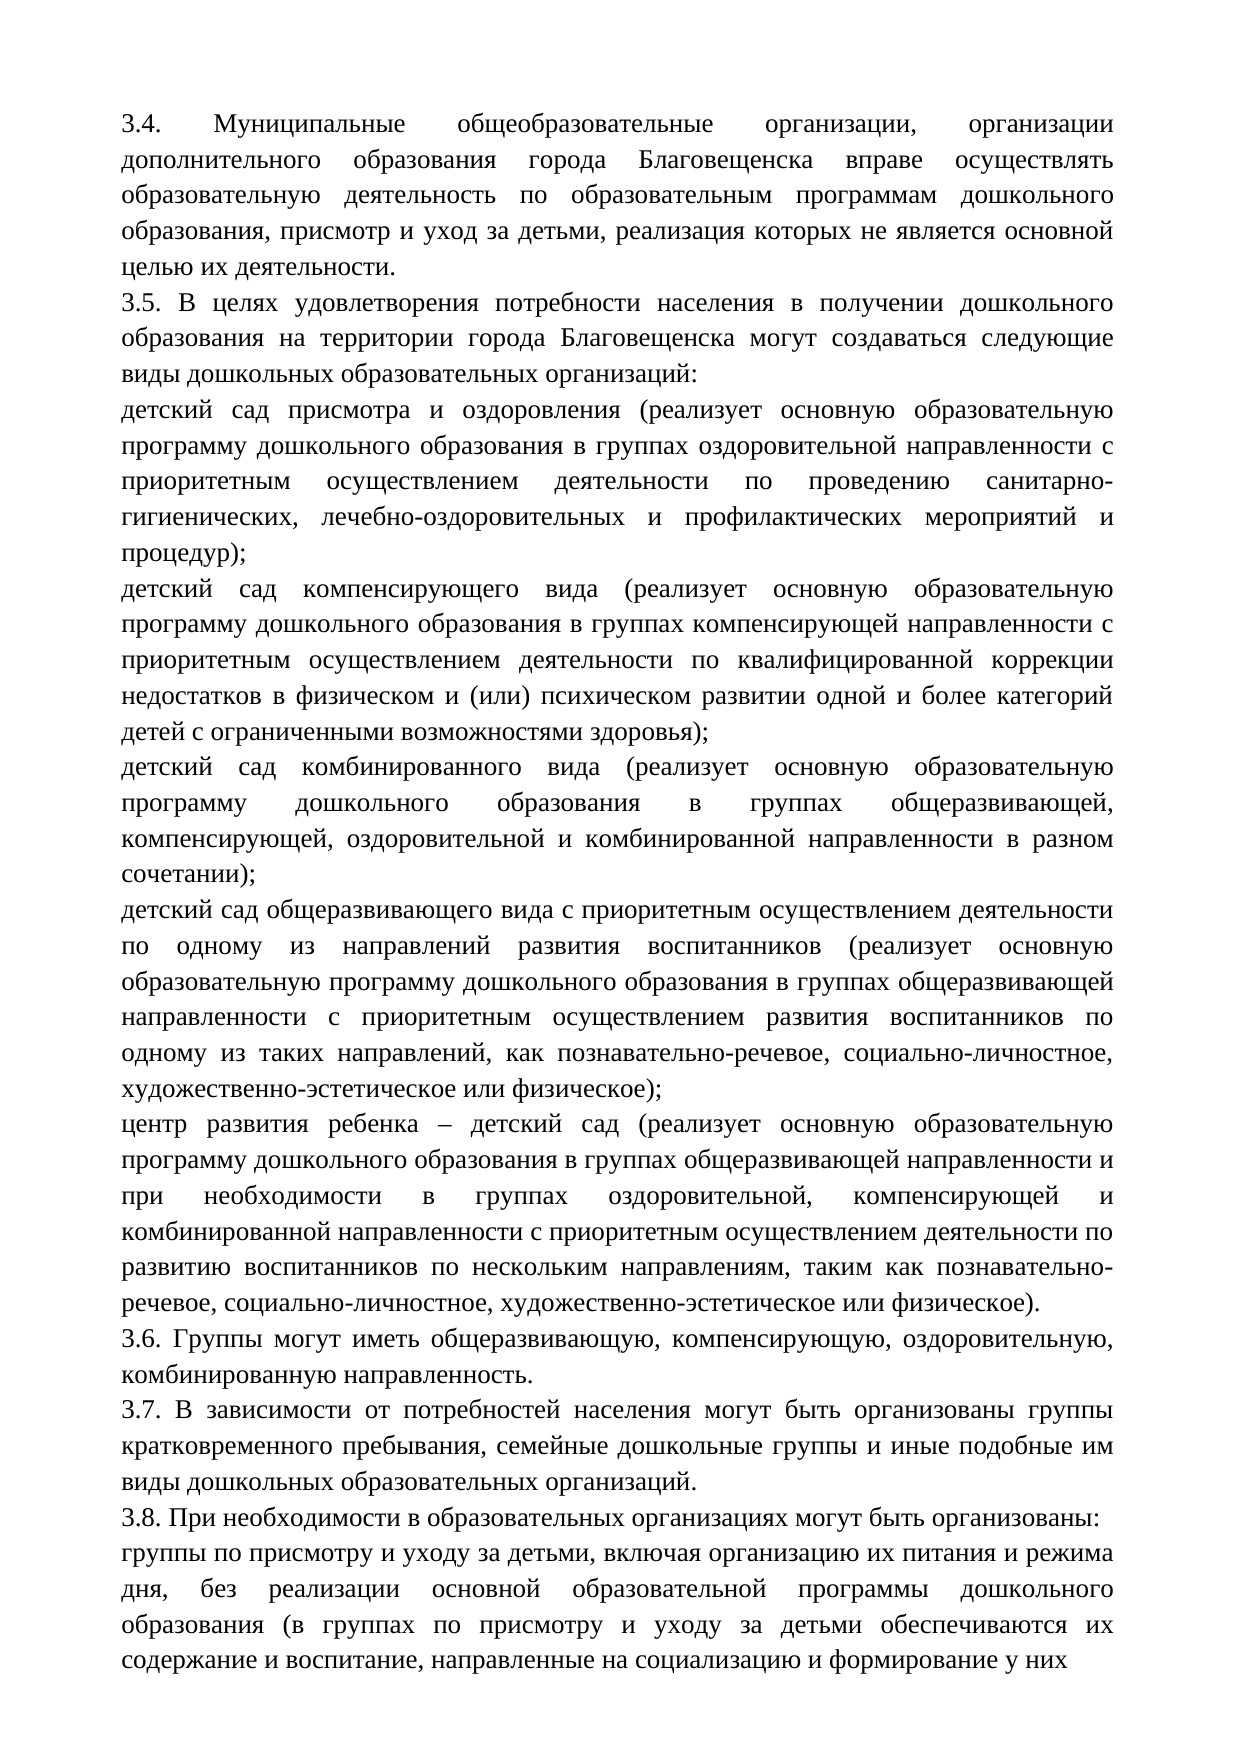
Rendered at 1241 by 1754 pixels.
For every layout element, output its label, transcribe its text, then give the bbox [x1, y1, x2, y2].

text 3.5. В целях удовлетворения потребности населения в получении дошкольного образования на территории города Благовещенска могут создаваться следующие виды дошкольных образовательных организаций: [121, 286, 1115, 388]
text группы по присмотру и уходу за детьми, включая организацию их питания и режима дня, без реализации основной образовательной программы дошкольного образования (в группах по присмотру и уходу за детьми обеспечиваются их содержание и воспитание, направленные на социализацию и формирование у них [121, 1536, 1115, 1675]
text центр развития ребенка – детский сад (реализует основную образовательную программу дошкольного образования в группах общеразвивающей направленности и при необходимости в группах оздоровительной, компенсирующей и комбинированной направленности с приоритетным осуществлением деятельности по развитию воспитанников по нескольким направлениям, таким как познавательно-речевое, социально-личностное, художественно-эстетическое или физическое). [121, 1108, 1115, 1317]
text детский сад общеразвивающего вида с приоритетным осуществлением деятельности по одному из направлений развития воспитанников (реализует основную образовательную программу дошкольного образования в группах общеразвивающей направленности с приоритетным осуществлением развития воспитанников по одному из таких направлений, как познавательно-речевое, социально-личностное, художественно-эстетическое или физическое); [121, 893, 1115, 1103]
text 3.4. Муниципальные общеобразовательные организации, организации дополнительного образования города Благовещенска вправе осуществлять образовательную деятельность по образовательным программам дошкольного образования, присмотр и уход за детьми, реализация которых не является основной целью их деятельности. [121, 107, 1115, 281]
text 3.6. Группы могут иметь общеразвивающую, компенсирующую, оздоровительную, комбинированную направленность. [121, 1322, 1115, 1389]
text детский сад присмотра и оздоровления (реализует основную образовательную программу дошкольного образования в группах оздоровительной направленности с приоритетным осуществлением деятельности по проведению санитарно-гигиенических, лечебно-оздоровительных и профилактических мероприятий и процедур); [121, 393, 1115, 567]
text детский сад компенсирующего вида (реализует основную образовательную программу дошкольного образования в группах компенсирующей направленности с приоритетным осуществлением деятельности по квалифицированной коррекции недостатков в физическом и (или) психическом развитии одной и более категорий детей с ограниченными возможностями здоровья); [121, 572, 1115, 746]
text детский сад комбинированного вида (реализует основную образовательную программу дошкольного образования в группах общеразвивающей, компенсирующей, оздоровительной и комбинированной направленности в разном сочетании); [121, 750, 1115, 889]
text 3.8. При необходимости в образовательных организациях могут быть организованы: [121, 1501, 1115, 1532]
text 3.7. В зависимости от потребностей населения могут быть организованы группы кратковременного пребывания, семейные дошкольные группы и иные подобные им виды дошкольных образовательных организаций. [121, 1393, 1115, 1496]
